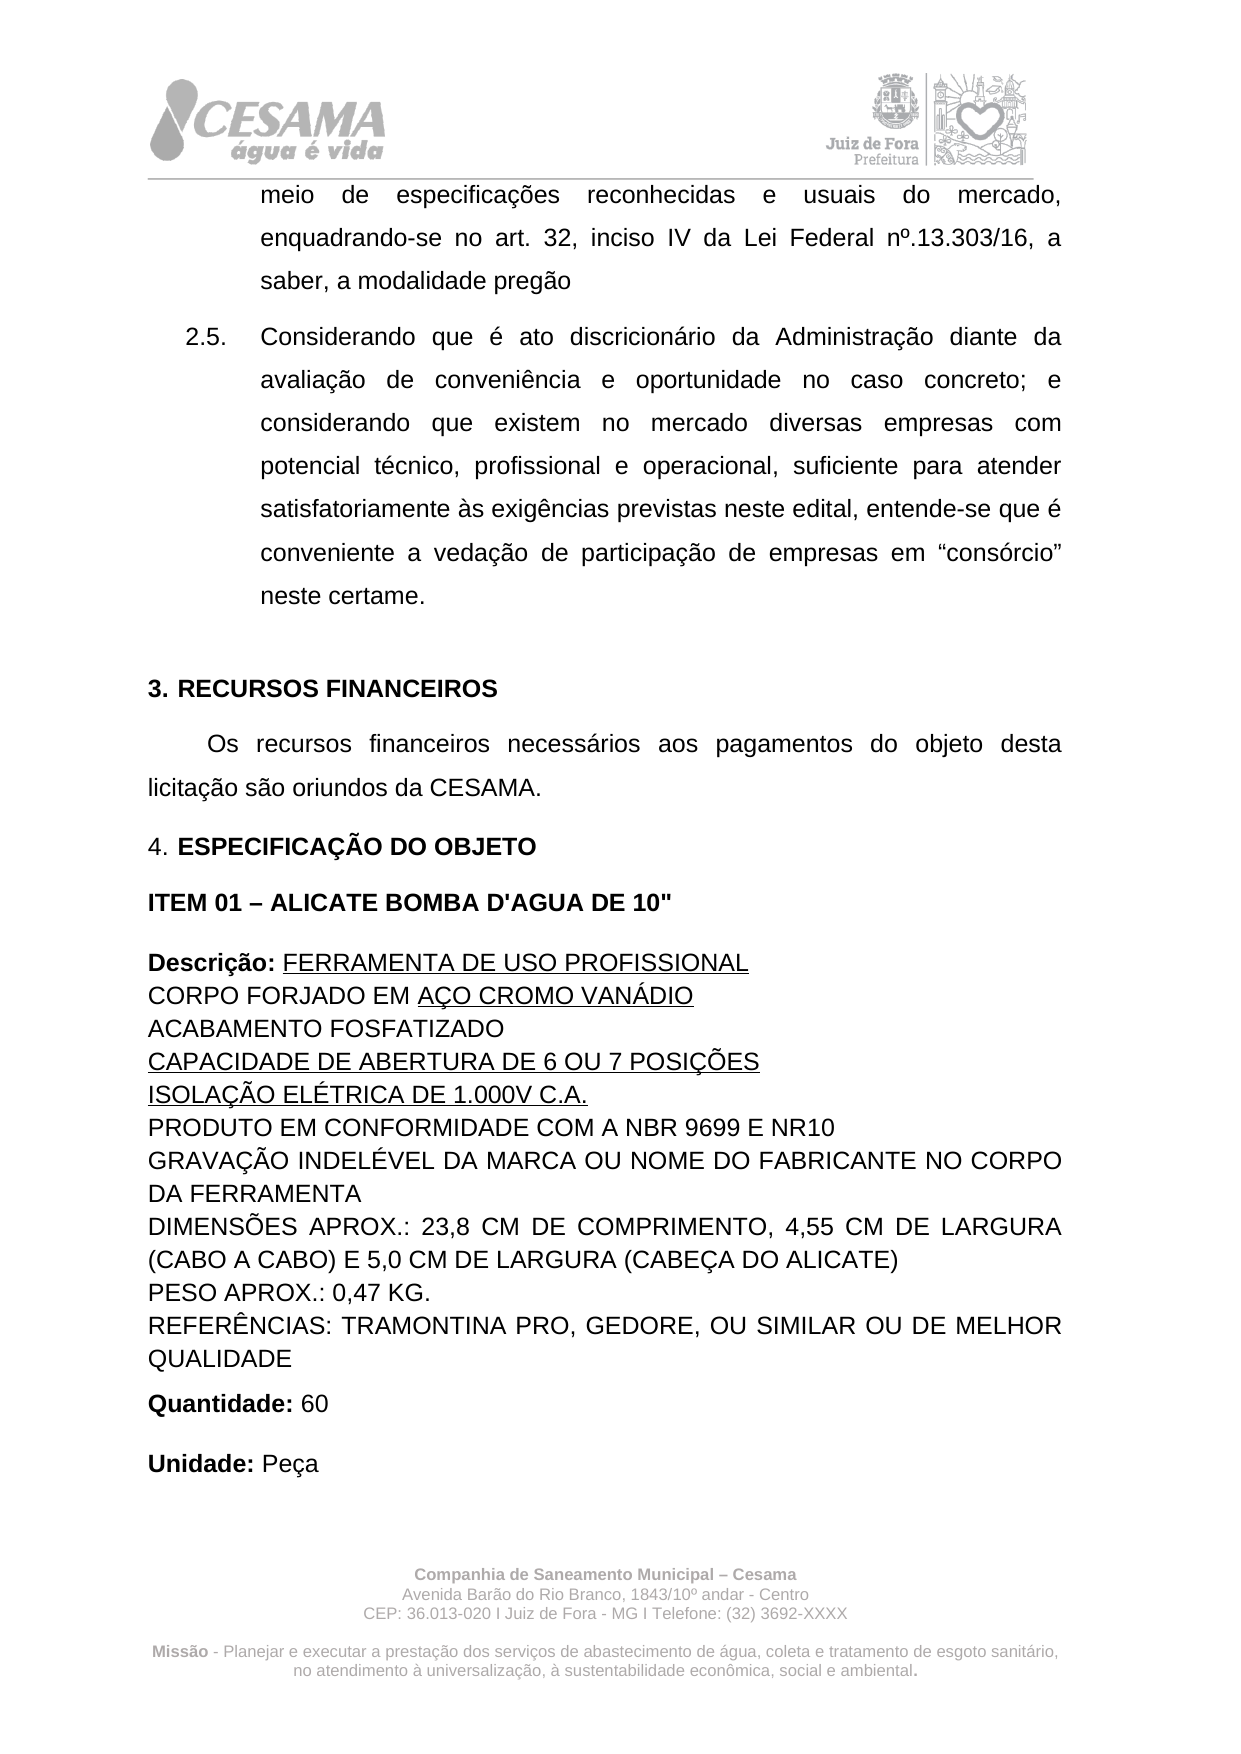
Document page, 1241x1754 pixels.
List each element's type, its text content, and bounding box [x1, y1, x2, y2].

text Os recursos financeiros necessários aos pagamentos do objeto desta licitação são oriundos da CESAMA. [148, 729, 1063, 801]
text PESO APROX.: 0,47 KG. [148, 1278, 1063, 1307]
text REFERÊNCIAS: TRAMONTINA PRO, GEDORE, OU SIMILAR OU DE MELHOR QUALIDADE [148, 1311, 1063, 1373]
list Considerando que é ato discricionário da Administração diante da avaliação de conveniência e oportunidade no caso concreto; e considerando que existem no mercado diversas empresas com potencial técnico, profissional e operacional, suficiente para atender satisfatoriamente às exigências previstas neste edital, entende-se que é conveniente a vedação de participação de empresas em “consórcio” neste certame. [185, 322, 1063, 609]
text Quantidade: 60 [148, 1389, 1063, 1418]
picture [147, 73, 1034, 180]
text ACABAMENTO FOSFATIZADO [148, 1014, 1063, 1042]
text ISOLAÇÃO ELÉTRICA DE 1.000V C.A. [148, 1080, 1063, 1108]
text PRODUTO EM CONFORMIDADE COM A NBR 9699 E NR10 [148, 1113, 1063, 1142]
list ESPECIFICAÇÃO DO OBJETO [148, 832, 1063, 861]
text GRAVAÇÃO INDELÉVEL DA MARCA OU NOME DO FABRICANTE NO CORPO DA FERRAMENTA [148, 1146, 1063, 1208]
text Unidade: Peça [148, 1449, 1063, 1478]
text CORPO FORJADO EM AÇO CROMO VANÁDIO [148, 981, 1063, 1009]
text ITEM 01 – ALICATE BOMBA D'AGUA DE 10" [148, 888, 1063, 917]
text CAPACIDADE DE ABERTURA DE 6 OU 7 POSIÇÕES [148, 1047, 1063, 1076]
list RECURSOS FINANCEIROS [148, 674, 1063, 702]
text Descrição: FERRAMENTA DE USO PROFISSIONAL [148, 948, 1063, 976]
text DIMENSÕES APROX.: 23,8 CM DE COMPRIMENTO, 4,55 CM DE LARGURA (CABO A CABO) E 5,0 CM DE LARGURA (CABEÇA DO ALICATE) [148, 1212, 1063, 1274]
